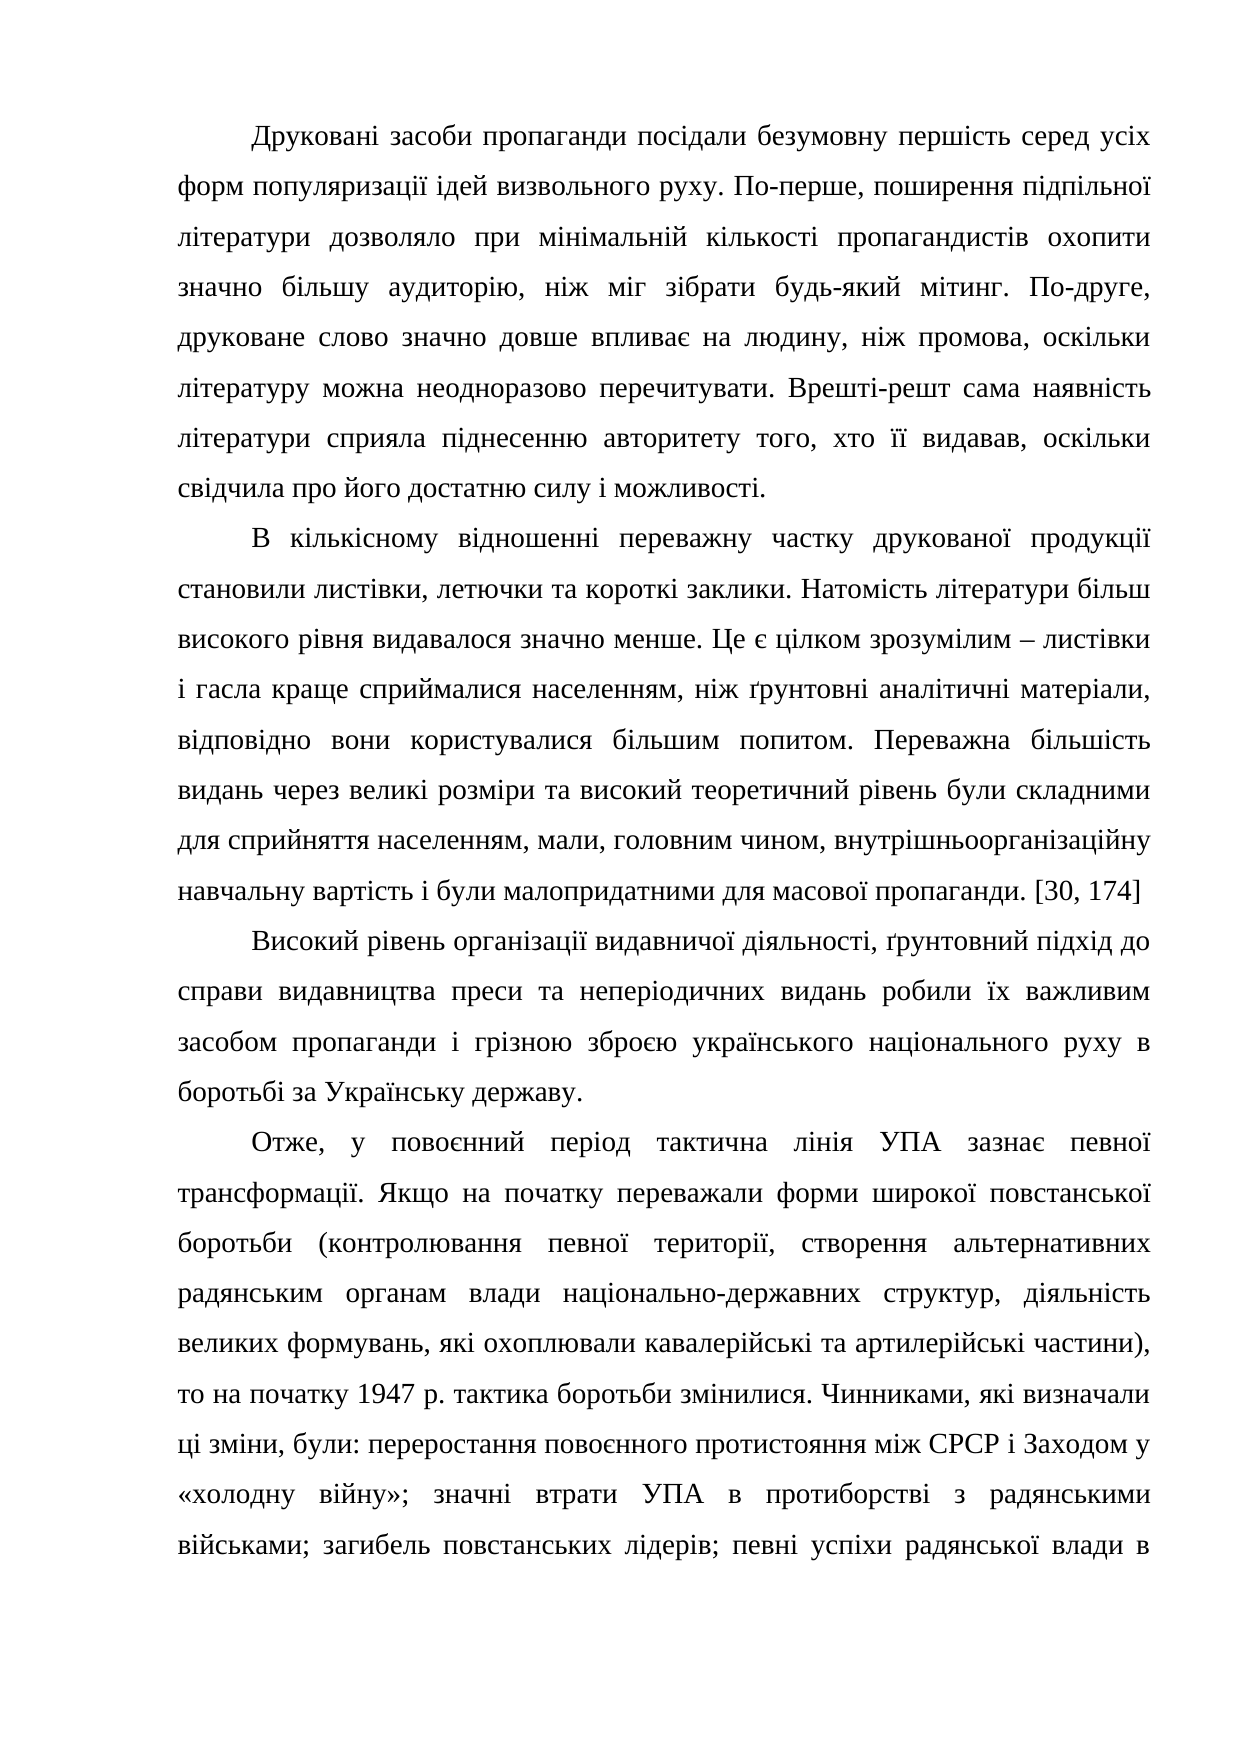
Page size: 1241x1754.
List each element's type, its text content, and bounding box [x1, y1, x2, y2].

text Високий рівень організації видавничої діяльності, ґрунтовний підхід до справи видавництва преси та неперіодичних видань робили їх важливим засобом пропаганди і грізною зброєю українського національного руху в боротьбі за Українську державу. [177, 923, 1152, 1108]
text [177, 1124, 1152, 1560]
text Друковані засоби пропаганди посідали безумовну першість серед усіх форм популяризації ідей визвольного руху. По-перше, поширення підпільної літератури дозволяло при мінімальній кількості пропагандистів охопити значно більшу аудиторію, ніж міг зібрати будь-який мітинг. По-друге, друковане слово значно довше впливає на людину, ніж промова, оскільки літературу можна неодноразово перечитувати. Врешті-решт сама наявність літератури сприяла піднесенню авторитету того, хто її видавав, оскільки свідчила про його достатню силу і можливості. [177, 118, 1152, 504]
text В кількісному відношенні переважну частку друкованої продукції становили листівки, летючки та короткі заклики. Натомість літератури більш високого рівня видавалося значно менше. Це є цілком зрозумілим – листівки і гасла краще сприймалися населенням, ніж ґрунтовні аналітичні матеріали, відповідно вони користувалися більшим попитом. Переважна більшість видань через великі розміри та високий теоретичний рівень були складними для сприйняття населенням, мали, головним чином, внутрішньоорганізаційну навчальну вартість і були малопридатними для масової пропаганди. [30, 174] [177, 521, 1152, 906]
